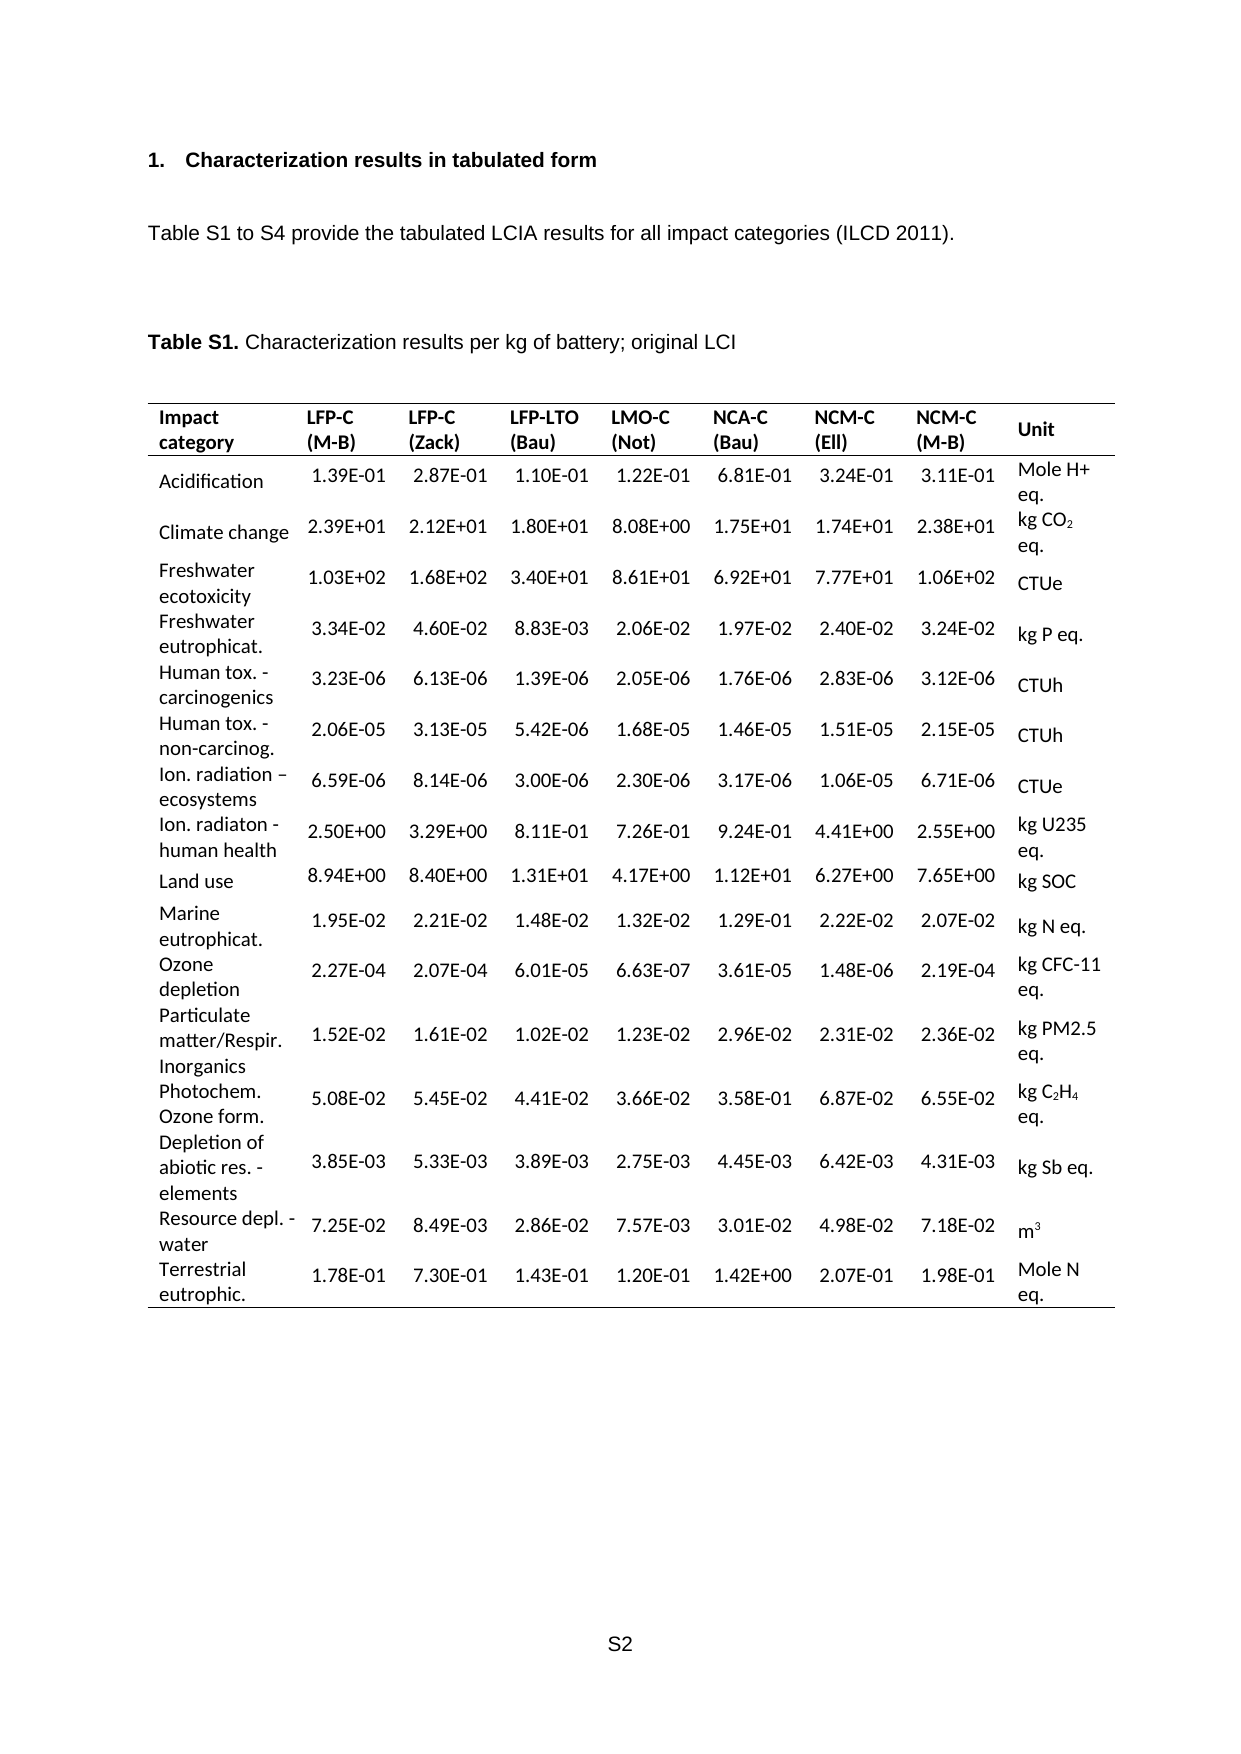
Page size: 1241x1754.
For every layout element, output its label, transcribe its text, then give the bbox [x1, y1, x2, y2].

table_cell 3.61E-05 [702, 951, 803, 1002]
table_cell 7.25E-02 [295, 1205, 397, 1256]
table_cell 8.11E-01 [499, 812, 600, 862]
table_cell 2.07E-04 [397, 951, 498, 1002]
table_cell 1.23E-02 [600, 1002, 702, 1078]
table_cell 4.17E+00 [600, 863, 702, 900]
table_cell 3.34E-02 [295, 608, 397, 659]
table_cell 1.42E+00 [702, 1256, 803, 1307]
table_cell 1.10E-01 [499, 456, 600, 507]
table_cell 4.31E-03 [905, 1129, 1006, 1205]
table_header Unit [1006, 404, 1115, 455]
table_cell Ion. radiaton - human health [148, 812, 295, 862]
table_cell Mole H+ eq. [1006, 456, 1115, 507]
list Characterization results in tabulated form [148, 148, 1093, 172]
table_cell 5.08E-02 [295, 1078, 397, 1129]
table_cell 6.55E-02 [905, 1078, 1006, 1129]
table_cell 3.58E-01 [702, 1078, 803, 1129]
table_cell 8.94E+00 [295, 863, 397, 900]
table_cell Marine eutrophicat. [148, 900, 295, 951]
table_cell 1.76E-06 [702, 659, 803, 710]
table_cell Human tox. - carcinogenics [148, 659, 295, 710]
table_cell 8.14E-06 [397, 761, 498, 812]
table_cell 2.21E-02 [397, 900, 498, 951]
table_cell kg Sb eq. [1006, 1129, 1115, 1205]
table_cell 1.97E-02 [702, 608, 803, 659]
table_cell kg N eq. [1006, 900, 1115, 951]
table_cell 2.86E-02 [499, 1205, 600, 1256]
table_cell Ion. radiation – ecosystems [148, 761, 295, 812]
table_cell 7.57E-03 [600, 1205, 702, 1256]
table_cell 1.98E-01 [905, 1256, 1006, 1307]
table_cell 1.80E+01 [499, 507, 600, 557]
table_cell 6.13E-06 [397, 659, 498, 710]
table_cell 8.49E-03 [397, 1205, 498, 1256]
table_cell 2.83E-06 [803, 659, 905, 710]
table_header Impact category [148, 404, 295, 455]
table_cell 4.98E-02 [803, 1205, 905, 1256]
table_cell 1.61E-02 [397, 1002, 498, 1078]
table_cell kg C2H4 eq. [1006, 1078, 1115, 1129]
table_cell 5.42E-06 [499, 710, 600, 761]
table_header LFP-C (Zack) [397, 404, 498, 455]
table_cell 7.77E+01 [803, 558, 905, 608]
table_cell 6.87E-02 [803, 1078, 905, 1129]
table_cell 7.26E-01 [600, 812, 702, 862]
table_cell 1.48E-06 [803, 951, 905, 1002]
table_cell 4.41E-02 [499, 1078, 600, 1129]
table_cell 6.59E-06 [295, 761, 397, 812]
table_cell 6.42E-03 [803, 1129, 905, 1205]
table_cell Depletion of abiotic res. - elements [148, 1129, 295, 1205]
table_cell 1.74E+01 [803, 507, 905, 557]
table_cell Freshwater ecotoxicity [148, 558, 295, 608]
table_cell 8.40E+00 [397, 863, 498, 900]
table_header LFP-C (M-B) [295, 404, 397, 455]
table_cell 6.71E-06 [905, 761, 1006, 812]
table_cell kg P eq. [1006, 608, 1115, 659]
table_cell 9.24E-01 [702, 812, 803, 862]
table_cell 1.03E+02 [295, 558, 397, 608]
table_cell Particulate matter/Respir. Inorganics [148, 1002, 295, 1078]
table_cell 2.50E+00 [295, 812, 397, 862]
text Table S1. Characterization results per kg of battery; original LCI [148, 330, 1093, 354]
table_cell Resource depl. - water [148, 1205, 295, 1256]
table_cell 1.32E-02 [600, 900, 702, 951]
table_cell 2.55E+00 [905, 812, 1006, 862]
table_cell Climate change [148, 507, 295, 557]
table_cell 3.29E+00 [397, 812, 498, 862]
table_cell 1.02E-02 [499, 1002, 600, 1078]
table_cell 1.48E-02 [499, 900, 600, 951]
table_cell 7.30E-01 [397, 1256, 498, 1307]
table_cell Acidification [148, 456, 295, 507]
table_cell 1.06E+02 [905, 558, 1006, 608]
table_cell 6.63E-07 [600, 951, 702, 1002]
table_cell kg U235 eq. [1006, 812, 1115, 862]
table_cell 7.65E+00 [905, 863, 1006, 900]
table_header NCA-C (Bau) [702, 404, 803, 455]
table_cell 2.06E-02 [600, 608, 702, 659]
table_cell 1.39E-01 [295, 456, 397, 507]
table_cell 6.81E-01 [702, 456, 803, 507]
table_cell Mole N eq. [1006, 1256, 1115, 1307]
table_cell 2.06E-05 [295, 710, 397, 761]
table_header NCM-C (M-B) [905, 404, 1006, 455]
table_cell 3.01E-02 [702, 1205, 803, 1256]
table_cell 2.12E+01 [397, 507, 498, 557]
table_cell CTUh [1006, 710, 1115, 761]
table_cell 2.39E+01 [295, 507, 397, 557]
table_cell 1.43E-01 [499, 1256, 600, 1307]
table_cell 2.27E-04 [295, 951, 397, 1002]
table_cell 4.41E+00 [803, 812, 905, 862]
table_cell CTUh [1006, 659, 1115, 710]
table_cell 1.12E+01 [702, 863, 803, 900]
table_cell kg PM2.5 eq. [1006, 1002, 1115, 1078]
table_cell 6.92E+01 [702, 558, 803, 608]
table_cell 1.95E-02 [295, 900, 397, 951]
table_cell Photochem. Ozone form. [148, 1078, 295, 1129]
table_cell Terrestrial eutrophic. [148, 1256, 295, 1307]
table_header NCM-C (Ell) [803, 404, 905, 455]
table_cell Ozone depletion [148, 951, 295, 1002]
table_cell 2.05E-06 [600, 659, 702, 710]
table_cell 2.22E-02 [803, 900, 905, 951]
table_cell 2.19E-04 [905, 951, 1006, 1002]
table_cell 1.39E-06 [499, 659, 600, 710]
table_cell 3.24E-01 [803, 456, 905, 507]
table_cell 1.06E-05 [803, 761, 905, 812]
table_cell Freshwater eutrophicat. [148, 608, 295, 659]
table_cell 1.78E-01 [295, 1256, 397, 1307]
table_cell 4.45E-03 [702, 1129, 803, 1205]
table_cell 6.27E+00 [803, 863, 905, 900]
table_cell 1.29E-01 [702, 900, 803, 951]
table_cell 1.75E+01 [702, 507, 803, 557]
table_cell 5.33E-03 [397, 1129, 498, 1205]
table_cell kg CO2 eq. [1006, 507, 1115, 557]
table_cell 2.07E-01 [803, 1256, 905, 1307]
table_cell 7.18E-02 [905, 1205, 1006, 1256]
table_cell 1.68E-05 [600, 710, 702, 761]
table_cell 8.08E+00 [600, 507, 702, 557]
table_cell 8.83E-03 [499, 608, 600, 659]
table_cell CTUe [1006, 761, 1115, 812]
table_cell 2.07E-02 [905, 900, 1006, 951]
table_cell 1.31E+01 [499, 863, 600, 900]
table_cell Human tox. - non-carcinog. [148, 710, 295, 761]
table_cell 3.11E-01 [905, 456, 1006, 507]
table_header LFP-LTO (Bau) [499, 404, 600, 455]
table_cell 1.51E-05 [803, 710, 905, 761]
table_cell 1.22E-01 [600, 456, 702, 507]
table_cell 2.15E-05 [905, 710, 1006, 761]
table_cell 8.61E+01 [600, 558, 702, 608]
table_cell 3.12E-06 [905, 659, 1006, 710]
table_cell 1.20E-01 [600, 1256, 702, 1307]
table_cell 3.24E-02 [905, 608, 1006, 659]
table_header LMO-C (Not) [600, 404, 702, 455]
table_cell 3.85E-03 [295, 1129, 397, 1205]
table_cell 4.60E-02 [397, 608, 498, 659]
table_cell 3.40E+01 [499, 558, 600, 608]
table_cell CTUe [1006, 558, 1115, 608]
table_cell 2.40E-02 [803, 608, 905, 659]
table_cell 2.30E-06 [600, 761, 702, 812]
table_cell 1.68E+02 [397, 558, 498, 608]
table_cell Land use [148, 863, 295, 900]
table_cell 2.75E-03 [600, 1129, 702, 1205]
table_cell 3.66E-02 [600, 1078, 702, 1129]
table_cell 2.36E-02 [905, 1002, 1006, 1078]
table_cell kg SOC [1006, 863, 1115, 900]
table_cell 3.13E-05 [397, 710, 498, 761]
table_cell 3.89E-03 [499, 1129, 600, 1205]
table_cell 1.46E-05 [702, 710, 803, 761]
table_cell 3.00E-06 [499, 761, 600, 812]
table_cell 2.87E-01 [397, 456, 498, 507]
table_cell 5.45E-02 [397, 1078, 498, 1129]
table_cell kg CFC-11 eq. [1006, 951, 1115, 1002]
text Table S1 to S4 provide the tabulated LCIA results for all impact categories (ILCD 2011). [148, 221, 1093, 244]
table_cell 6.01E-05 [499, 951, 600, 1002]
table_cell m3 [1006, 1205, 1115, 1256]
table_cell 2.96E-02 [702, 1002, 803, 1078]
table_cell 2.38E+01 [905, 507, 1006, 557]
table_cell 3.17E-06 [702, 761, 803, 812]
table_cell 2.31E-02 [803, 1002, 905, 1078]
table_cell 1.52E-02 [295, 1002, 397, 1078]
table_cell 3.23E-06 [295, 659, 397, 710]
